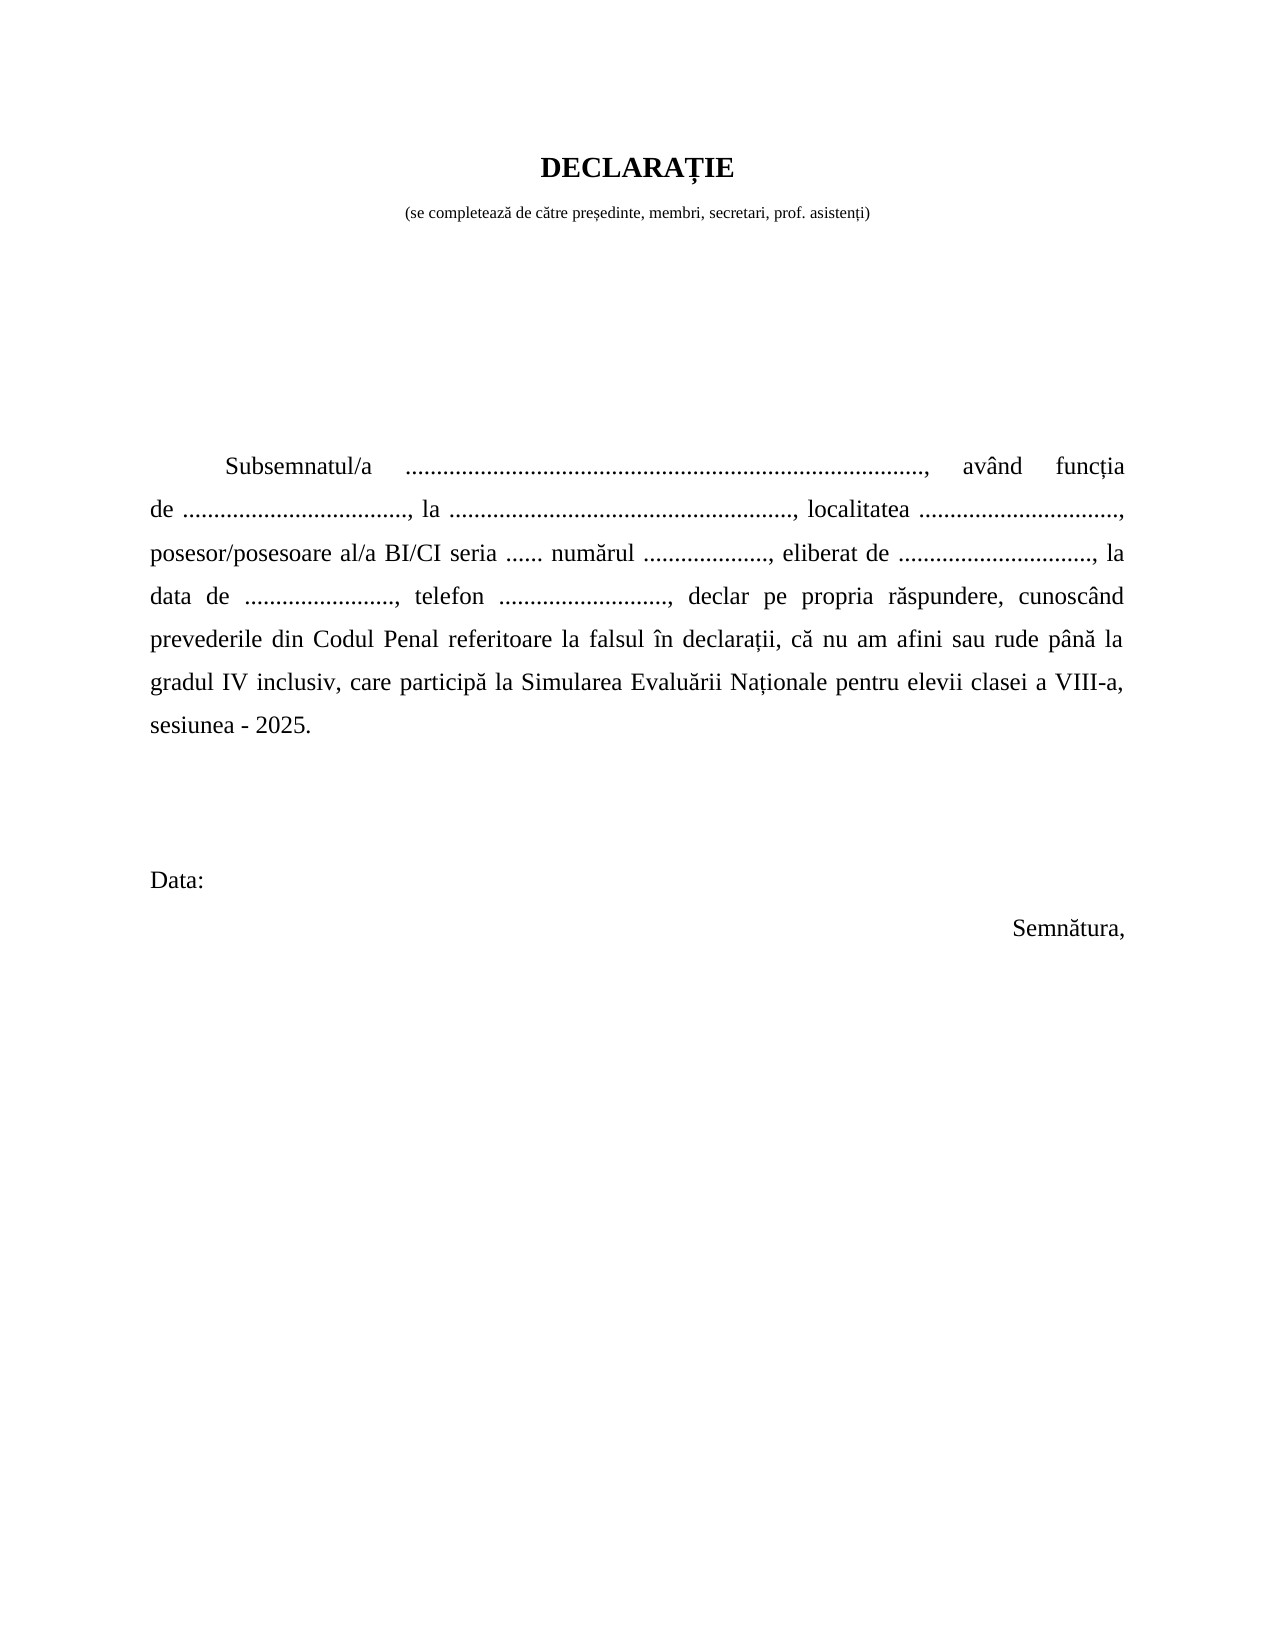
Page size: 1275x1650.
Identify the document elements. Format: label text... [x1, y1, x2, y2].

text Data: [150, 865, 1125, 894]
text Semnătura, [150, 913, 1125, 942]
text DECLARAȚIE [150, 150, 1125, 183]
text Subsemnatul/a ..................................................................................., având funcția de ...................................., la ......................................................., localitatea ................................, posesor/posesoare al/a BI/CI seria ...... numărul ...................., eliberat de ..............................., la data de ........................, telefon ..........................., declar pe propria răspundere, cunoscând prevederile din Codul Penal referitoare la falsul în declarații, că nu am afini sau rude până la gradul IV inclusiv, care participă la Simularea Evaluării Naționale pentru elevii clasei a VIII-a, sesiunea - 2025. [150, 451, 1125, 739]
text (se completează de către președinte, membri, secretari, prof. asistenți) [150, 203, 1125, 222]
